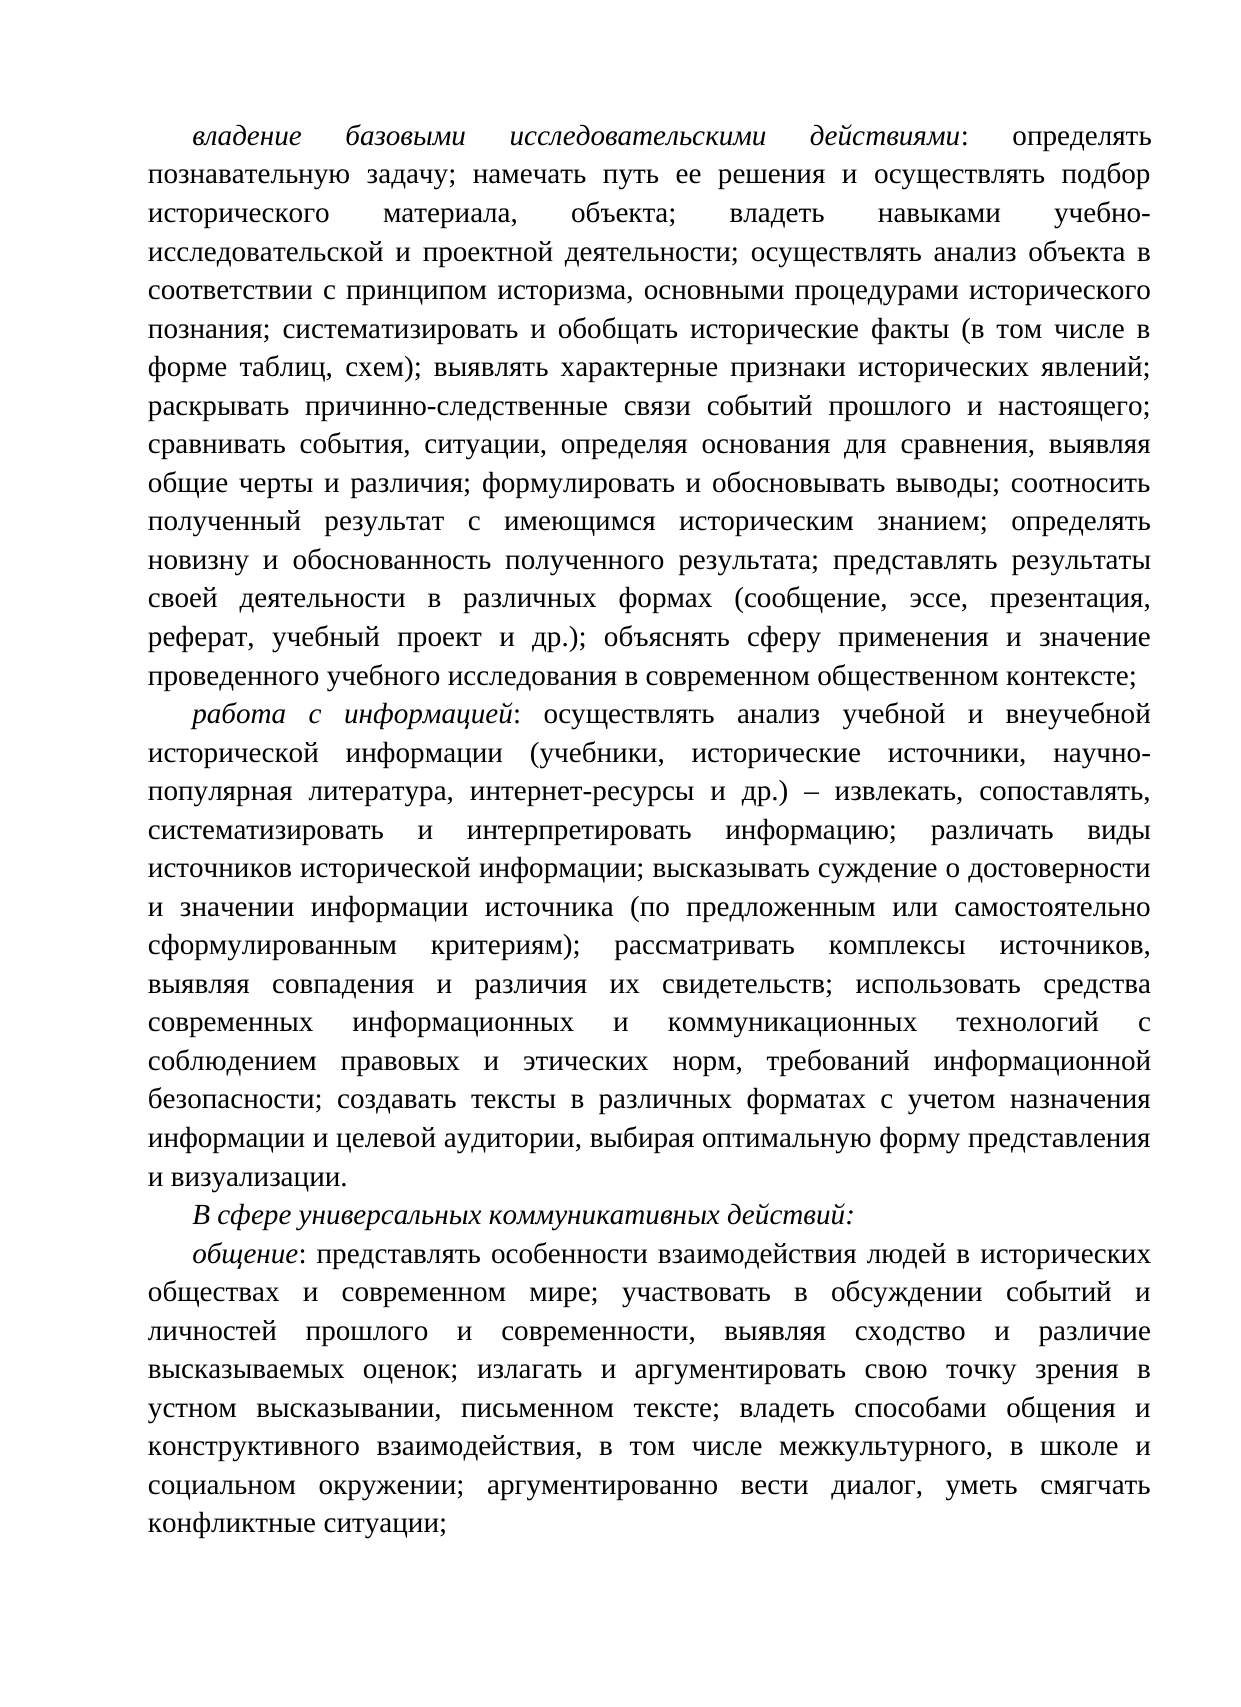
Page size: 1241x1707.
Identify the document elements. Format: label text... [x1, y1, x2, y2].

text работа с информацией: осуществлять анализ учебной и внеучебной исторической информации (учебники, исторические источники, научно-популярная литература, интернет-ресурсы и др.) – извлекать, сопоставлять, систематизировать и интерпретировать информацию; различать виды источников исторической информации; высказывать суждение о достоверности и значении информации источника (по предложенным или самостоятельно сформулированным критериям); рассматривать комплексы источников, выявляя совпадения и различия их свидетельств; использовать средства современных информационных и коммуникационных технологий с соблюдением правовых и этических норм, требований информационной безопасности; создавать тексты в различных форматах с учетом назначения информации и целевой аудитории, выбирая оптимальную форму представления и визуализации. [148, 696, 1152, 1192]
text общение: представлять особенности взаимодействия людей в исторических обществах и современном мире; участвовать в обсуждении событий и личностей прошлого и современности, выявляя сходство и различие высказываемых оценок; излагать и аргументировать свою точку зрения в устном высказывании, письменном тексте; владеть способами общения и конструктивного взаимодействия, в том числе межкультурного, в школе и социальном окружении; аргументированно вести диалог, уметь смягчать конфликтные ситуации; [148, 1236, 1152, 1539]
text В сфере универсальных коммуникативных действий: [148, 1197, 1152, 1231]
text владение базовыми исследовательскими действиями: определять познавательную задачу; намечать путь ее решения и осуществлять подбор исторического материала, объекта; владеть навыками учебно-исследовательской и проектной деятельности; осуществлять анализ объекта в соответствии с принципом историзма, основными процедурами исторического познания; систематизировать и обобщать исторические факты (в том числе в форме таблиц, схем); выявлять характерные признаки исторических явлений; раскрывать причинно-следственные связи событий прошлого и настоящего; сравнивать события, ситуации, определяя основания для сравнения, выявляя общие черты и различия; формулировать и обосновывать выводы; соотносить полученный результат с имеющимся историческим знанием; определять новизну и обоснованность полученного результата; представлять результаты своей деятельности в различных формах (сообщение, эссе, презентация, реферат, учебный проект и др.); объяснять сферу применения и значение проведенного учебного исследования в современном общественном контексте; [148, 118, 1152, 691]
